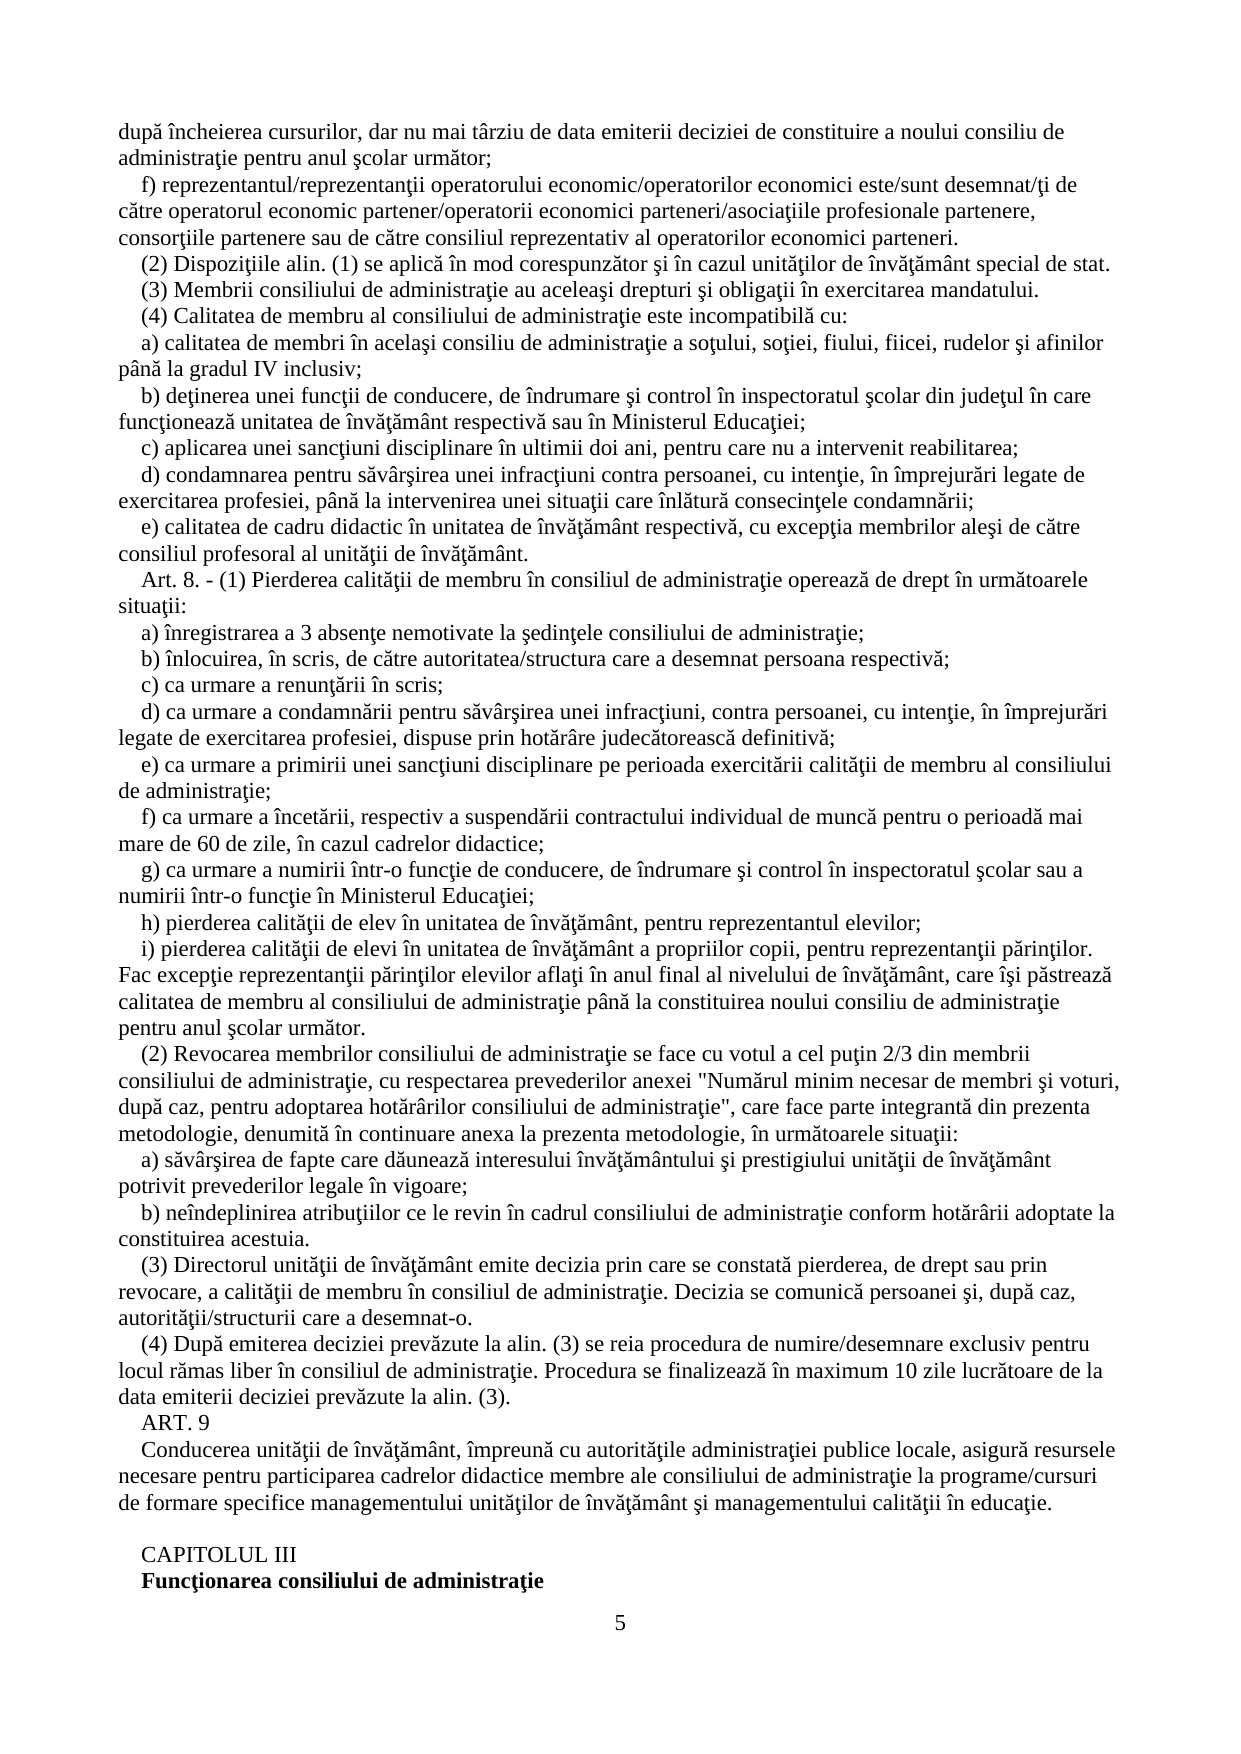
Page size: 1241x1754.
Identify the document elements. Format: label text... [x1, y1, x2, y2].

text b) neîndeplinirea atribuţiilor ce le revin în cadrul consiliului de administraţie conform hotărârii adoptate la constituirea acestuia. [118, 1199, 1122, 1251]
text (2) Revocarea membrilor consiliului de administraţie se face cu votul a cel puţin 2/3 din membrii consiliului de administraţie, cu respectarea prevederilor anexei "Numărul minim necesar de membri şi voturi, după caz, pentru adoptarea hotărârilor consiliului de administraţie", care face parte integrantă din prezenta metodologie, denumită în continuare anexa la prezenta metodologie, în următoarele situaţii: [118, 1041, 1122, 1146]
text (2) Dispoziţiile alin. (1) se aplică în mod corespunzător şi în cazul unităţilor de învăţământ special de stat. [118, 250, 1122, 276]
text a) calitatea de membri în acelaşi consiliu de administraţie a soţului, soţiei, fiului, fiicei, rudelor şi afinilor până la gradul IV inclusiv; [118, 329, 1122, 382]
text g) ca urmare a numirii într-o funcţie de conducere, de îndrumare şi control în inspectoratul şcolar sau a numirii într-o funcţie în Ministerul Educaţiei; [118, 856, 1122, 909]
text Funcţionarea consiliului de administraţie [118, 1568, 1122, 1594]
text f) ca urmare a încetării, respectiv a suspendării contractului individual de muncă pentru o perioadă mai mare de 60 de zile, în cazul cadrelor didactice; [118, 803, 1122, 856]
text e) calitatea de cadru didactic în unitatea de învăţământ respectivă, cu excepţia membrilor aleşi de către consiliul profesoral al unităţii de învăţământ. [118, 513, 1122, 566]
text (3) Membrii consiliului de administraţie au aceleaşi drepturi şi obligaţii în exercitarea mandatului. [118, 276, 1122, 303]
text d) ca urmare a condamnării pentru săvârşirea unei infracţiuni, contra persoanei, cu intenţie, în împrejurări legate de exercitarea profesiei, dispuse prin hotărâre judecătorească definitivă; [118, 698, 1122, 751]
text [118, 118, 1122, 171]
text c) aplicarea unei sancţiuni disciplinare în ultimii doi ani, pentru care nu a intervenit reabilitarea; [118, 434, 1122, 461]
text d) condamnarea pentru săvârşirea unei infracţiuni contra persoanei, cu intenţie, în împrejurări legate de exercitarea profesiei, până la intervenirea unei situaţii care înlătură consecinţele condamnării; [118, 461, 1122, 513]
text Conducerea unităţii de învăţământ, împreună cu autorităţile administraţiei publice locale, asigură resursele necesare pentru participarea cadrelor didactice membre ale consiliului de administraţie la programe/cursuri de formare specifice managementului unităţilor de învăţământ şi managementului calităţii în educaţie. [118, 1436, 1122, 1515]
text i) pierderea calităţii de elevi în unitatea de învăţământ a propriilor copii, pentru reprezentanţii părinţilor. Fac excepţie reprezentanţii părinţilor elevilor aflaţi în anul final al nivelului de învăţământ, care îşi păstrează calitatea de membru al consiliului de administraţie până la constituirea noului consiliu de administraţie pentru anul şcolar următor. [118, 935, 1122, 1041]
text (4) Calitatea de membru al consiliului de administraţie este incompatibilă cu: [118, 303, 1122, 329]
text ART. 9 [118, 1409, 1122, 1436]
text b) înlocuirea, în scris, de către autoritatea/structura care a desemnat persoana respectivă; [118, 645, 1122, 672]
text (3) Directorul unităţii de învăţământ emite decizia prin care se constată pierderea, de drept sau prin revocare, a calităţii de membru în consiliul de administraţie. Decizia se comunică persoanei şi, după caz, autorităţii/structurii care a desemnat-o. [118, 1251, 1122, 1330]
text b) deţinerea unei funcţii de conducere, de îndrumare şi control în inspectoratul şcolar din judeţul în care funcţionează unitatea de învăţământ respectivă sau în Ministerul Educaţiei; [118, 382, 1122, 434]
text h) pierderea calităţii de elev în unitatea de învăţământ, pentru reprezentantul elevilor; [118, 909, 1122, 935]
text f) reprezentantul/reprezentanţii operatorului economic/operatorilor economici este/sunt desemnat/ţi de către operatorul economic partener/operatorii economici parteneri/asociaţiile profesionale partenere, consorţiile partenere sau de către consiliul reprezentativ al operatorilor economici parteneri. [118, 171, 1122, 250]
text (4) După emiterea deciziei prevăzute la alin. (3) se reia procedura de numire/desemnare exclusiv pentru locul rămas liber în consiliul de administraţie. Procedura se finalizează în maximum 10 zile lucrătoare de la data emiterii deciziei prevăzute la alin. (3). [118, 1330, 1122, 1409]
text CAPITOLUL III [118, 1541, 1122, 1568]
text Art. 8. - (1) Pierderea calităţii de membru în consiliul de administraţie operează de drept în următoarele situaţii: [118, 566, 1122, 619]
text a) înregistrarea a 3 absenţe nemotivate la şedinţele consiliului de administraţie; [118, 619, 1122, 645]
text e) ca urmare a primirii unei sancţiuni disciplinare pe perioada exercitării calităţii de membru al consiliului de administraţie; [118, 751, 1122, 803]
text c) ca urmare a renunţării în scris; [118, 672, 1122, 698]
text a) săvârşirea de fapte care dăunează interesului învăţământului şi prestigiului unităţii de învăţământ potrivit prevederilor legale în vigoare; [118, 1146, 1122, 1199]
